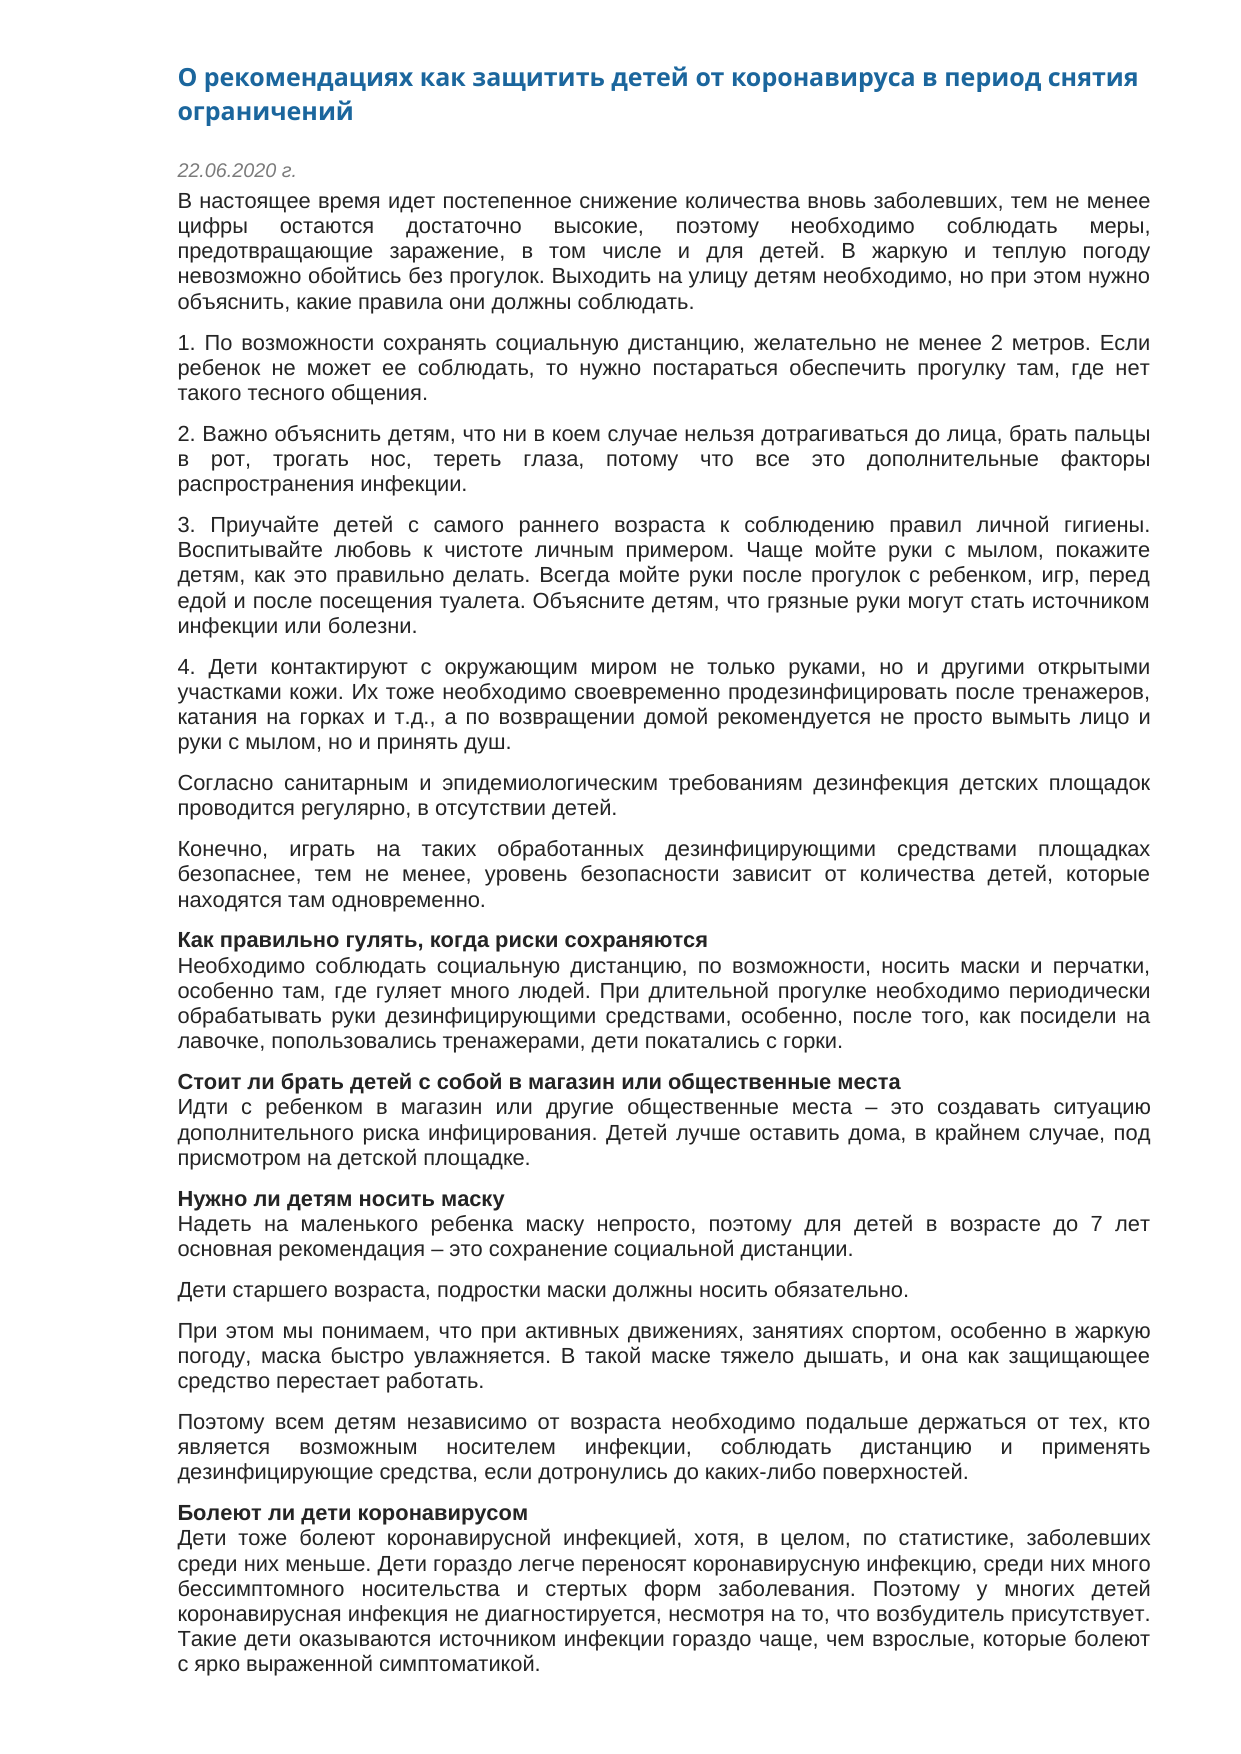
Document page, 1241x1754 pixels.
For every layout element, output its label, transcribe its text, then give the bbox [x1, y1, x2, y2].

text Надеть на маленького ребенка маску непросто, поэтому для детей в возрасте до 7 лет основная рекомендация – это сохранение социальной дистанции. [177, 1211, 1152, 1261]
text Болеют ли дети коронавирусом [177, 1500, 1152, 1525]
text В настоящее время идет постепенное снижение количества вновь заболевших, тем не менее цифры остаются достаточно высокие, поэтому необходимо соблюдать меры, предотвращающие заражение, в том числе и для детей. В жаркую и теплую погоду невозможно обойтись без прогулок. Выходить на улицу детям необходимо, но при этом нужно объяснить, какие правила они должны соблюдать. [177, 188, 1152, 314]
text Дети тоже болеют коронавирусной инфекцией, хотя, в целом, по статистике, заболевших среди них меньше. Дети гораздо легче переносят коронавирусную инфекцию, среди них много бессимптомного носительства и стертых форм заболевания. Поэтому у многих детей коронавирусная инфекция не диагностируется, несмотря на то, что возбудитель присутствует. Такие дети оказываются источником инфекции гораздо чаще, чем взрослые, которые болеют с ярко выраженной симптоматикой. [177, 1525, 1152, 1676]
text 1. По возможности сохранять социальную дистанцию, желательно не менее 2 метров. Если ребенок не может ее соблюдать, то нужно постараться обеспечить прогулку там, где нет такого тесного общения. [177, 329, 1152, 405]
text Поэтому всем детям независимо от возраста необходимо подальше держаться от тех, кто является возможным носителем инфекции, соблюдать дистанцию и применять дезинфицирующие средства, если дотронулись до каких-либо поверхностей. [177, 1409, 1152, 1484]
text Идти с ребенком в магазин или другие общественные места – это создавать ситуацию дополнительного риска инфицирования. Детей лучше оставить дома, в крайнем случае, под присмотром на детской площадке. [177, 1094, 1152, 1170]
text Согласно санитарным и эпидемиологическим требованиям дезинфекция детских площадок проводится регулярно, в отсутствии детей. [177, 770, 1152, 820]
text При этом мы понимаем, что при активных движениях, занятиях спортом, особенно в жаркую погоду, маска быстро увлажняется. В такой маске тяжело дышать, и она как защищающее средство перестает работать. [177, 1317, 1152, 1393]
text Дети старшего возраста, подростки маски должны носить обязательно. [177, 1277, 1152, 1302]
text Необходимо соблюдать социальную дистанцию, по возможности, носить маски и перчатки, особенно там, где гуляет много людей. При длительной прогулке необходимо периодически обрабатывать руки дезинфицирующими средствами, особенно, после того, как посидели на лавочке, попользовались тренажерами, дети покатались с горки. [177, 952, 1152, 1053]
text О рекомендациях как защитить детей от коронавируса в период снятия ограничений [177, 59, 1152, 127]
text Стоит ли брать детей с собой в магазин или общественные места [177, 1069, 1152, 1094]
text Как правильно гулять, когда риски сохраняются [177, 927, 1152, 952]
text 2. Важно объяснить детям, что ни в коем случае нельзя дотрагиваться до лица, брать пальцы в рот, трогать нос, тереть глаза, потому что все это дополнительные факторы распространения инфекции. [177, 421, 1152, 496]
text 3. Приучайте детей с самого раннего возраста к соблюдению правил личной гигиены. Воспитывайте любовь к чистоте личным примером. Чаще мойте руки с мылом, покажите детям, как это правильно делать. Всегда мойте руки после прогулок с ребенком, игр, перед едой и после посещения туалета. Объясните детям, что грязные руки могут стать источником инфекции или болезни. [177, 512, 1152, 638]
text Конечно, играть на таких обработанных дезинфицирующими средствами площадках безопаснее, тем не менее, уровень безопасности зависит от количества детей, которые находятся там одновременно. [177, 836, 1152, 912]
text Нужно ли детям носить маску [177, 1185, 1152, 1211]
text 4. Дети контактируют с окружающим миром не только руками, но и другими открытыми участками кожи. Их тоже необходимо своевременно продезинфицировать после тренажеров, катания на горках и т.д., а по возвращении домой рекомендуется не просто вымыть лицо и руки с мылом, но и принять душ. [177, 653, 1152, 754]
text 22.06.2020 г. [177, 159, 1152, 181]
